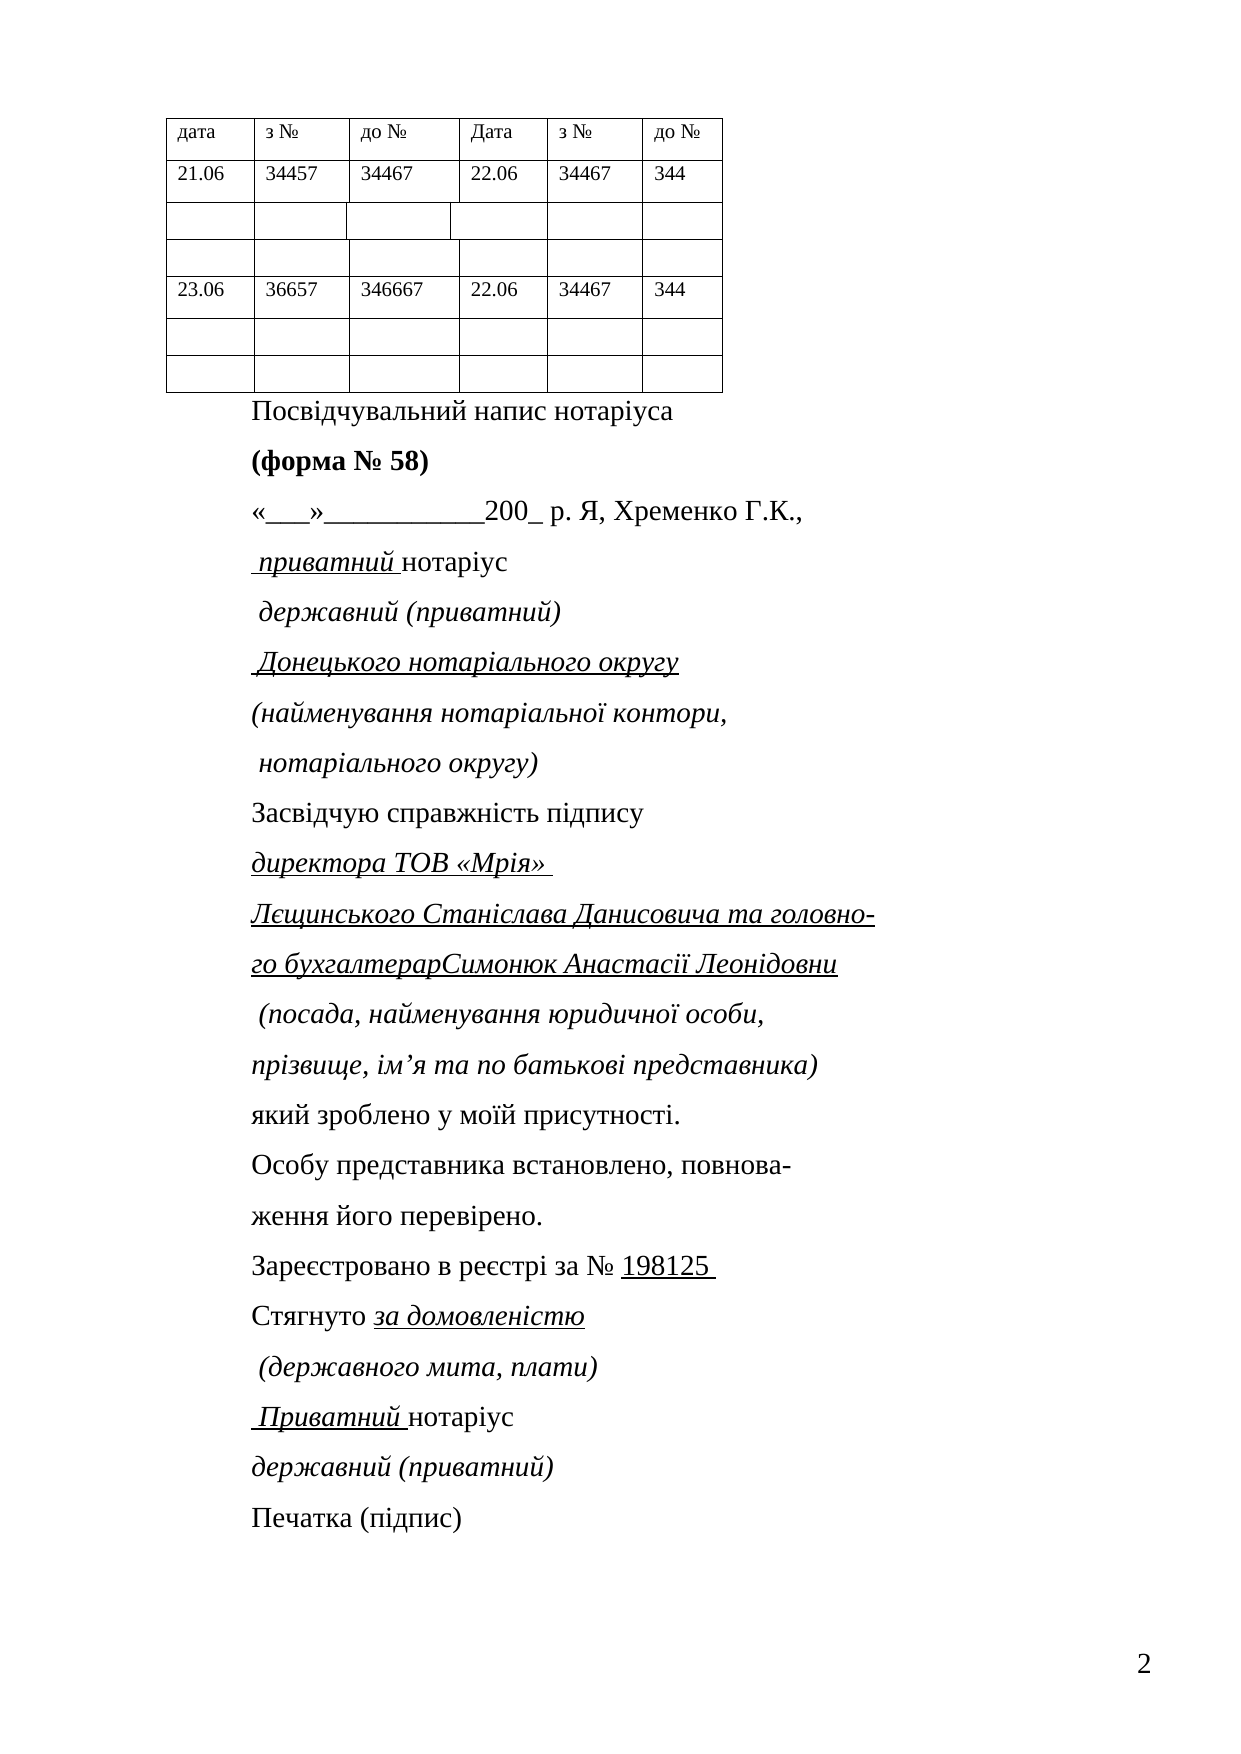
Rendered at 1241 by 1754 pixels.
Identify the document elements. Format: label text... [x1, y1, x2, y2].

text (найменування нотаріальної контори, [177, 695, 1152, 728]
table_cell 21.06 [167, 161, 254, 202]
text «___»___________200_ р. Я, Хременко Г.К., [177, 493, 1152, 527]
table_cell [167, 319, 254, 355]
table_cell [451, 203, 547, 239]
text який зроблено у моїй присутності. [177, 1097, 1152, 1131]
table_cell [350, 356, 459, 392]
table_cell [460, 356, 547, 392]
table_cell [350, 319, 459, 355]
table_cell [347, 203, 450, 239]
table_cell [167, 356, 254, 392]
table_cell 344 [643, 277, 722, 318]
table_cell [167, 203, 254, 239]
text Лєщинського Станіслава Данисовича та головно- [177, 896, 1152, 929]
table_cell [255, 319, 349, 355]
table_cell 346667 [350, 277, 459, 318]
table_cell 36657 [255, 277, 349, 318]
text Особу представника встановлено, повнова- [177, 1147, 1152, 1181]
table_cell [548, 356, 642, 392]
text (форма № 58) [177, 443, 1152, 477]
table_cell [350, 240, 459, 276]
table_cell дата [167, 119, 254, 160]
table_cell [255, 203, 346, 239]
table_cell [643, 203, 722, 239]
table_cell [460, 240, 547, 276]
table_cell [460, 319, 547, 355]
text (посада, найменування юридичної особи, [177, 997, 1152, 1030]
table_cell Дата [460, 119, 547, 160]
table_cell 34467 [350, 161, 459, 202]
text (державного мита, плати) [177, 1349, 1152, 1382]
table_cell 22.06 [460, 161, 547, 202]
text ження його перевірено. [177, 1198, 1152, 1231]
text державний (приватний) [177, 1449, 1152, 1483]
text Засвідчую справжність підпису [177, 795, 1152, 829]
text Печатка (підпис) [177, 1500, 1152, 1533]
text Посвідчувальний напис нотаріуса [177, 393, 1152, 426]
text прізвище, ім’я та по батькові представника) [177, 1047, 1152, 1080]
table_cell до № [350, 119, 459, 160]
text Зареєстровано в реєстрі за № 198125 [177, 1248, 1152, 1282]
text Приватний нотаріус [177, 1399, 1152, 1433]
table_cell [643, 356, 722, 392]
table_cell 34467 [548, 161, 642, 202]
table_cell [548, 203, 642, 239]
table_cell 344 [643, 161, 722, 202]
text нотаріального округу) [177, 745, 1152, 778]
table_cell [255, 240, 349, 276]
table_cell 23.06 [167, 277, 254, 318]
table_cell 22.06 [460, 277, 547, 318]
text Донецького нотаріального округу [177, 644, 1152, 678]
table_cell [643, 240, 722, 276]
table_cell [255, 356, 349, 392]
text Стягнуто за домовленістю [177, 1298, 1152, 1332]
table_cell 34457 [255, 161, 349, 202]
table_cell з № [548, 119, 642, 160]
text державний (приватний) [177, 594, 1152, 628]
table_cell [643, 319, 722, 355]
text го бухгалтерарСимонюк Анастасії Леонідовни [177, 946, 1152, 980]
table_cell до № [643, 119, 722, 160]
table_cell з № [255, 119, 349, 160]
table_cell [548, 319, 642, 355]
table_cell [167, 240, 254, 276]
text приватний нотаріус [177, 544, 1152, 577]
table_cell [548, 240, 642, 276]
text директора ТОВ «Мрія» [177, 846, 1152, 879]
table_cell 34467 [548, 277, 642, 318]
